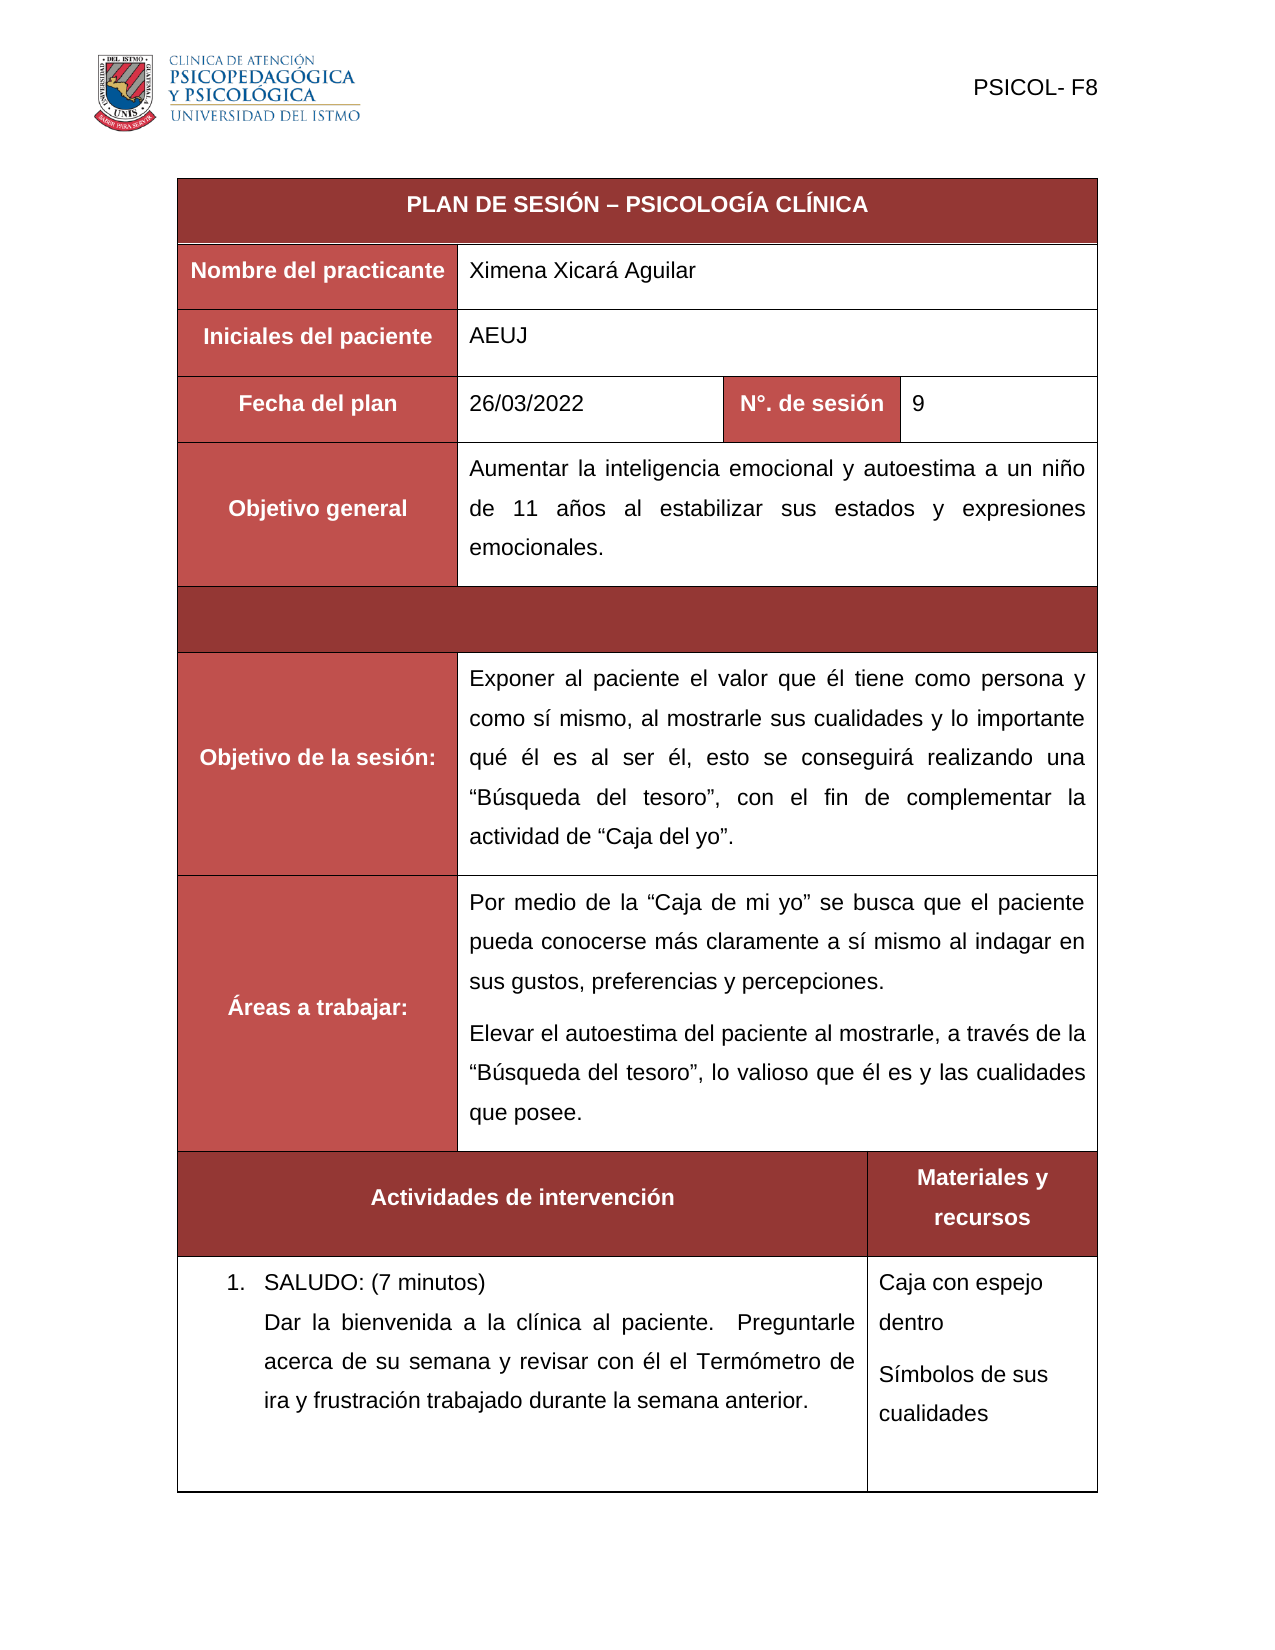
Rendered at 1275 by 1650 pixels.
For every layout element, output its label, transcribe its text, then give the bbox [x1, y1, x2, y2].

table_cell Objetivo general [178, 443, 457, 586]
table_cell [178, 587, 1097, 652]
table_cell Nombre del practicante [178, 245, 457, 309]
table_header PLAN DE SESIÓN – PSICOLOGÍA CLÍNICA [178, 179, 1097, 243]
table_cell Fecha del plan [178, 377, 457, 442]
table_cell Por medio de la “Caja de mi yo” se busca que el paciente pueda conocerse más claramente a sí mismo al indagar en sus gustos, preferencias y percepciones. Elevar el autoestima del paciente al mostrarle, a través de la “Búsqueda del tesoro”, lo valioso que él es y las cualidades que posee. [458, 876, 1097, 1151]
table_cell Áreas a trabajar: [178, 876, 457, 1151]
table_cell Ximena Xicará Aguilar [458, 245, 1097, 309]
table_cell AEUJ [458, 310, 1097, 376]
table_cell Materiales y recursos [868, 1152, 1097, 1256]
table_cell Aumentar la inteligencia emocional y autoestima a un niño de 11 años al estabilizar sus estados y expresiones emocionales. [458, 443, 1097, 586]
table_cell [868, 1257, 1097, 1491]
table_cell Exponer al paciente el valor que él tiene como persona y como sí mismo, al mostrarle sus cualidades y lo importante qué él es al ser él, esto se conseguirá realizando una “Búsqueda del tesoro”, con el fin de complementar la actividad de “Caja del yo”. [458, 653, 1097, 875]
table_cell Iniciales del paciente [178, 310, 457, 376]
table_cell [178, 1257, 867, 1491]
table_cell Objetivo de la sesión: [178, 653, 457, 875]
table_cell 9 [901, 377, 1097, 442]
table_cell N°. de sesión [724, 377, 900, 442]
table_cell 26/03/2022 [458, 377, 723, 442]
table_cell Actividades de intervención [178, 1152, 867, 1256]
picture [42, 25, 422, 166]
